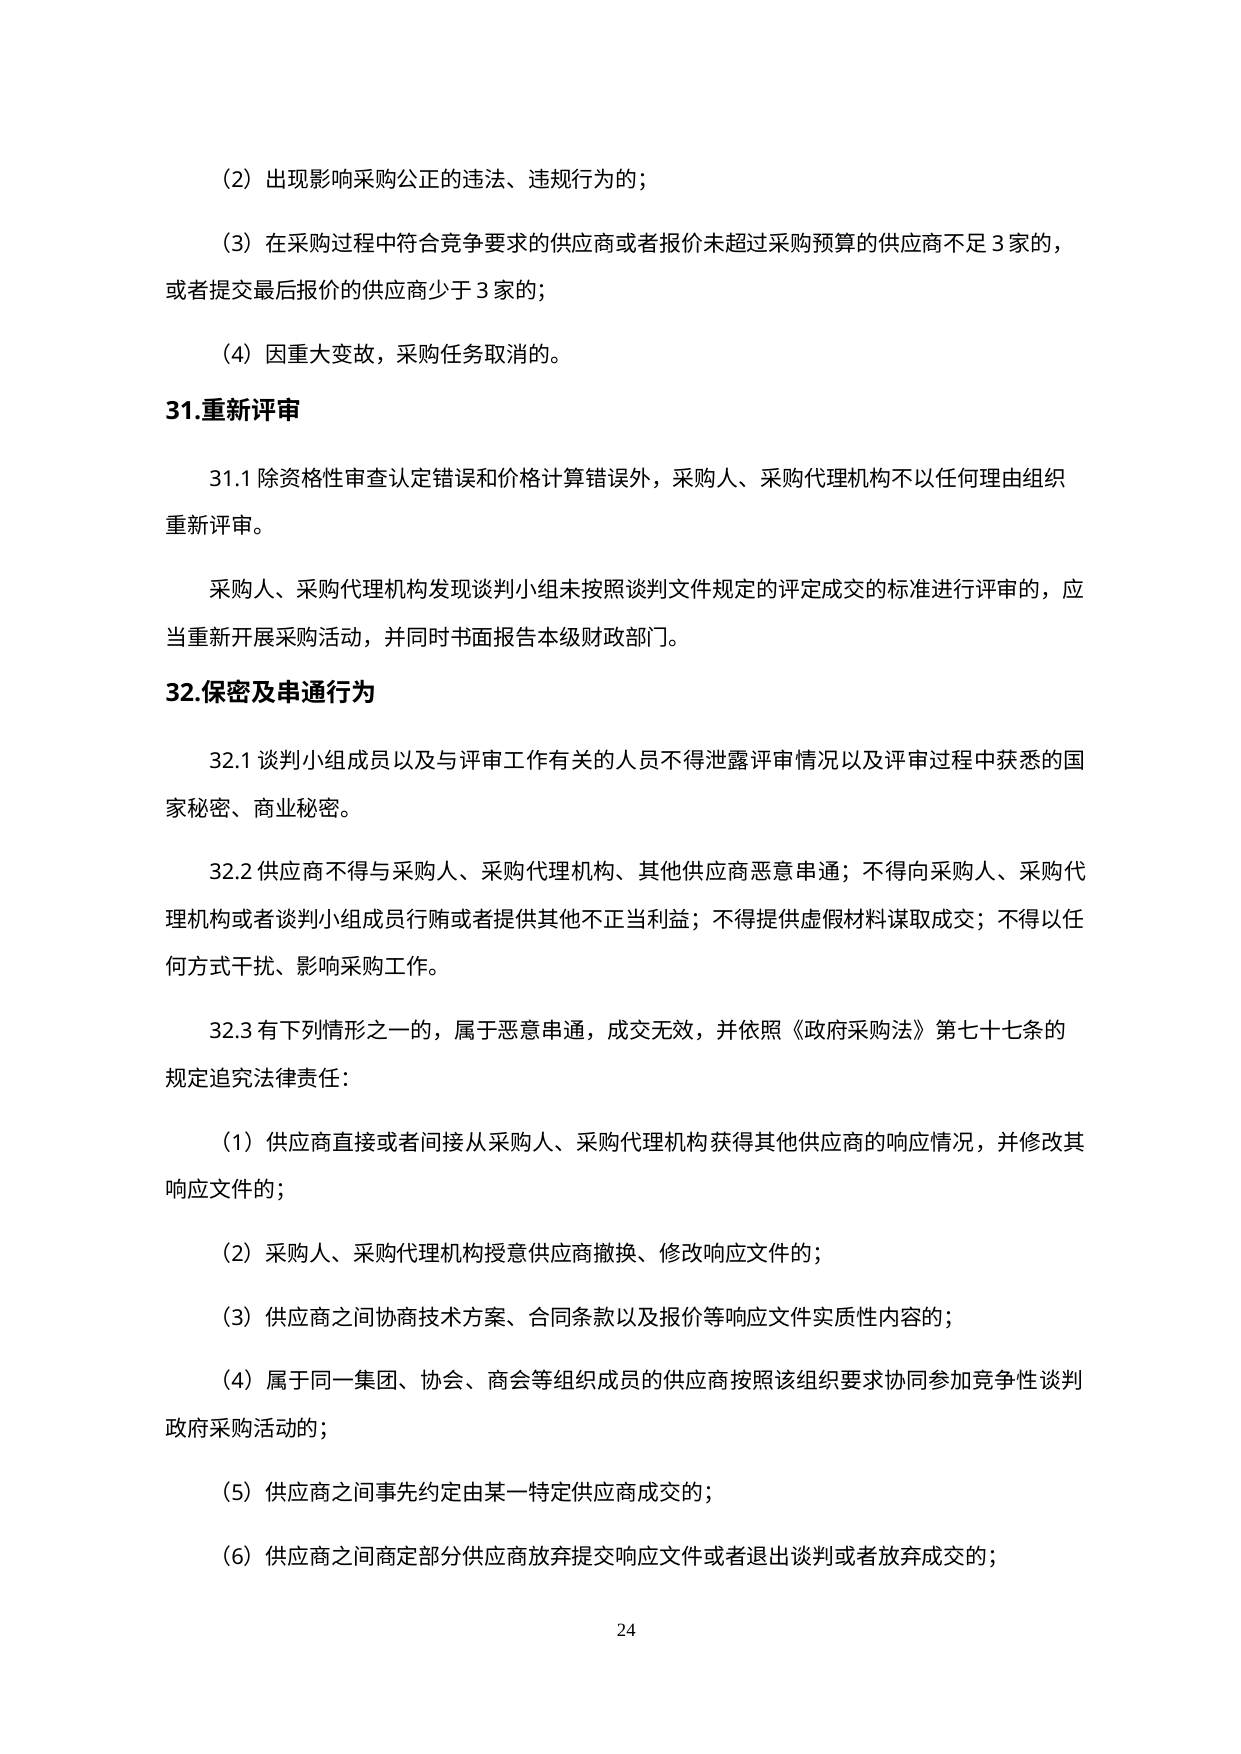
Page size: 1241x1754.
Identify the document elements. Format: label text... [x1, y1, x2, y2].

text 32.2供应商不得与采购人、采购代理机构、其他供应商恶意串通；不得向采购人、采购代理机构或者谈判小组成员行贿或者提供其他不正当利益；不得提供虚假材料谋取成交；不得以任何方式干扰、影响采购工作。 [165, 854, 1087, 981]
text 采购人、采购代理机构发现谈判小组未按照谈判文件规定的评定成交的标准进行评审的，应当重新开展采购活动，并同时书面报告本级财政部门。 [165, 572, 1087, 651]
subtitle 31.重新评审 [165, 390, 1087, 426]
text （3）供应商之间协商技术方案、合同条款以及报价等响应文件实质性内容的； [165, 1300, 1087, 1331]
text （1）供应商直接或者间接从采购人、采购代理机构获得其他供应商的响应情况，并修改其响应文件的； [165, 1124, 1087, 1204]
subtitle 32.保密及串通行为 [165, 672, 1087, 708]
text （3）在采购过程中符合竞争要求的供应商或者报价未超过采购预算的供应商不足3家的，或者提交最后报价的供应商少于3家的； [165, 226, 1087, 305]
text （2）采购人、采购代理机构授意供应商撤换、修改响应文件的； [165, 1236, 1087, 1268]
text 32.3有下列情形之一的，属于恶意串通，成交无效，并依照《政府采购法》第七十七条的规定追究法律责任： [165, 1013, 1087, 1092]
text （2）出现影响采购公正的违法、违规行为的； [165, 162, 1087, 194]
text （4）因重大变故，采购任务取消的。 [165, 337, 1087, 369]
text （6）供应商之间商定部分供应商放弃提交响应文件或者退出谈判或者放弃成交的； [165, 1539, 1087, 1571]
text （4）属于同一集团、协会、商会等组织成员的供应商按照该组织要求协同参加竞争性谈判政府采购活动的； [165, 1363, 1087, 1443]
text （5）供应商之间事先约定由某一特定供应商成交的； [165, 1475, 1087, 1507]
text 31.1除资格性审查认定错误和价格计算错误外，采购人、采购代理机构不以任何理由组织重新评审。 [165, 461, 1087, 540]
text 32.1谈判小组成员以及与评审工作有关的人员不得泄露评审情况以及评审过程中获悉的国家秘密、商业秘密。 [165, 743, 1087, 822]
